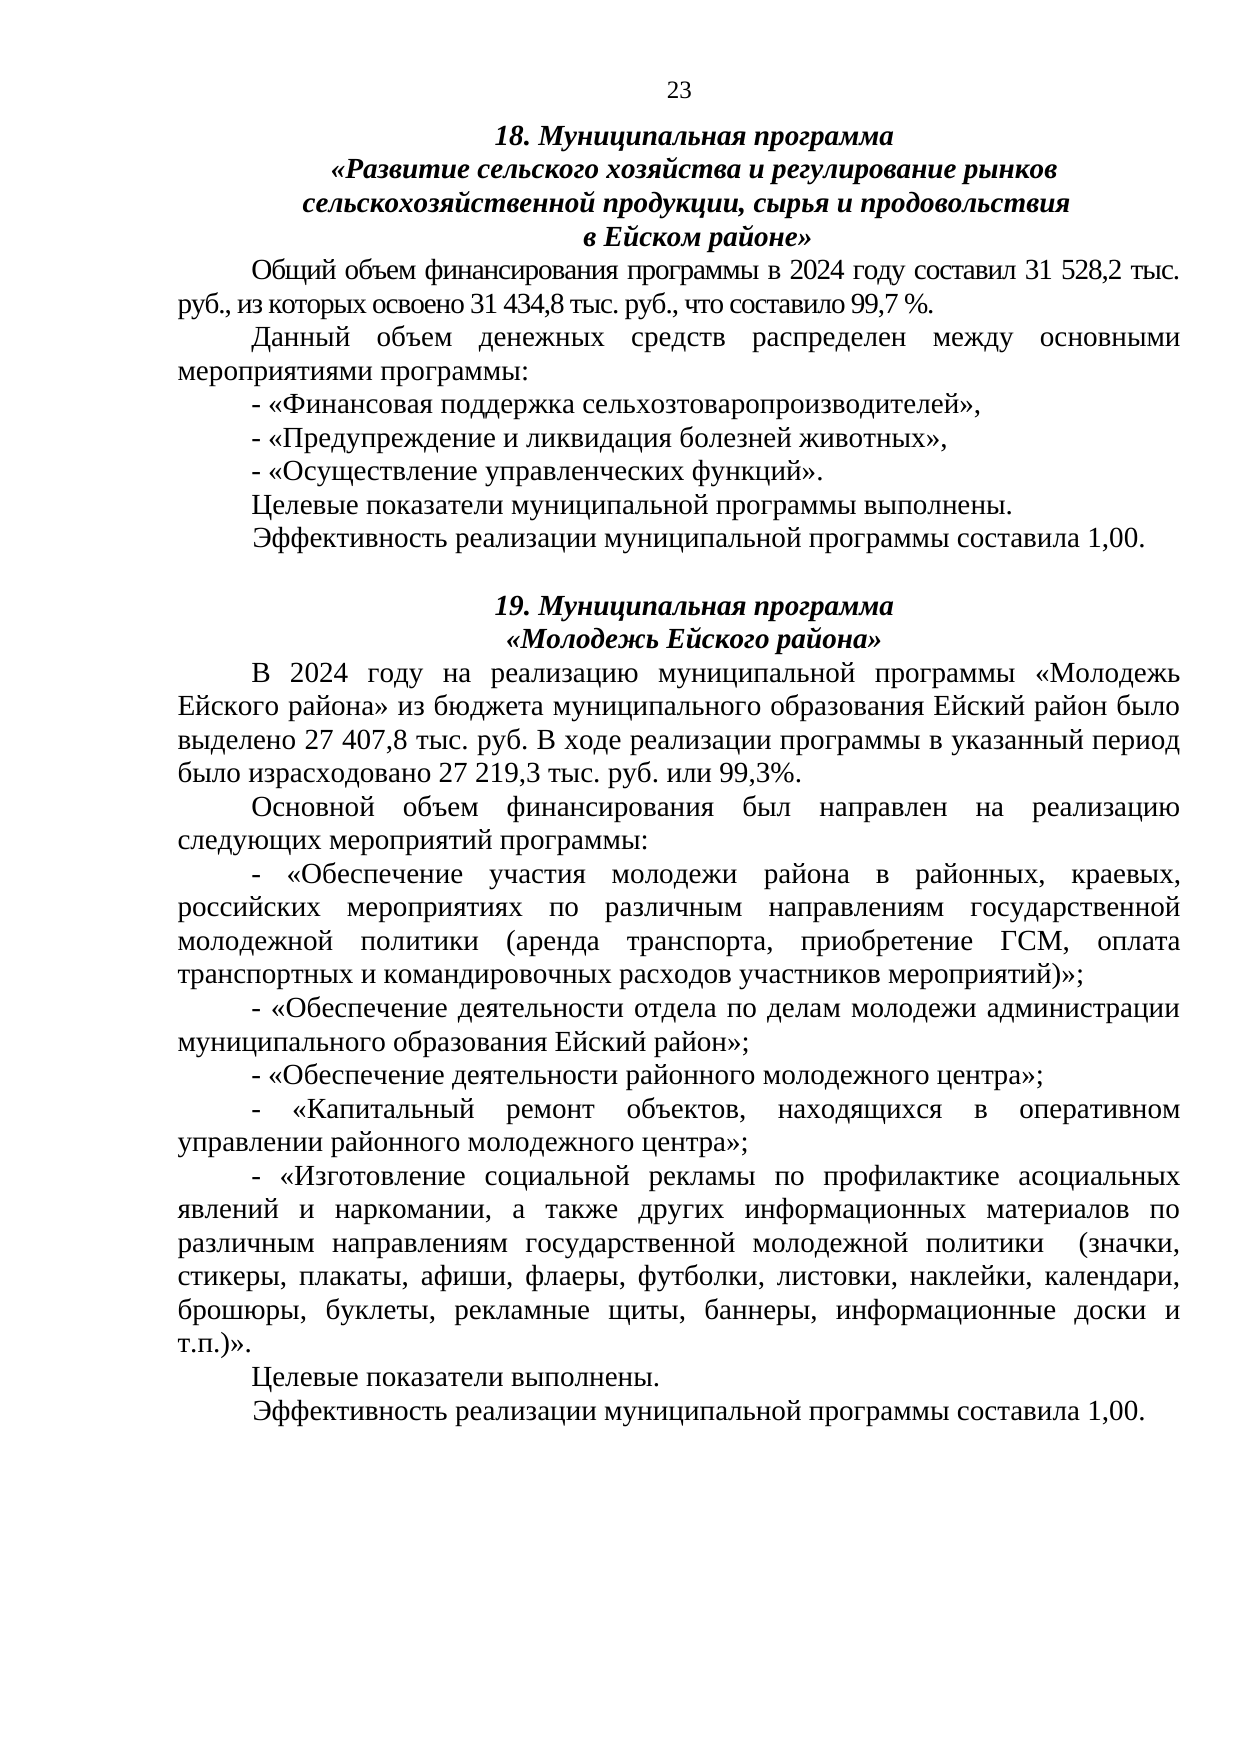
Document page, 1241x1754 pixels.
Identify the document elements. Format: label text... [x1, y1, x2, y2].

text - «Предупреждение и ликвидация болезней животных», [177, 420, 1181, 453]
text - «Изготовление социальной рекламы по профилактике асоциальных явлений и наркомании, а также других информационных материалов по различным направлениям государственной молодежной политики (значки, стикеры, плакаты, афиши, флаеры, футболки, листовки, наклейки, календари, брошюры, буклеты, рекламные щиты, баннеры, информационные доски и т.п.)». [177, 1158, 1181, 1359]
text - «Обеспечение участия молодежи района в районных, краевых, российских мероприятиях по различным направлениям государственной молодежной политики (аренда транспорта, приобретение ГСМ, оплата транспортных и командировочных расходов участников мероприятий)»; [177, 856, 1181, 990]
text - «Финансовая поддержка сельхозтоваропроизводителей», [177, 386, 1181, 420]
text Целевые показатели выполнены. [177, 1359, 1181, 1393]
text «Молодежь Ейского района» [177, 621, 1196, 655]
text - «Обеспечение деятельности районного молодежного центра»; [177, 1057, 1181, 1091]
text Общий объем финансирования программы в 2024 году составил 31 528,2 тыс. руб., из которых освоено 31 434,8 тыс. руб., что составило 99,7 %. [177, 252, 1181, 319]
text - «Обеспечение деятельности отдела по делам молодежи администрации муниципального образования Ейский район»; [177, 990, 1181, 1057]
text Эффективность реализации муниципальной программы составила 1,00. [177, 1393, 1181, 1426]
text в Ейском районе» [177, 219, 1196, 252]
text Целевые показатели муниципальной программы выполнены. [177, 487, 1181, 521]
text Данный объем денежных средств распределен между основными мероприятиями программы: [177, 319, 1181, 386]
text Эффективность реализации муниципальной программы составила 1,00. [177, 521, 1181, 554]
text «Развитие сельского хозяйства и регулирование рынков сельскохозяйственной продукции, сырья и продовольствия [177, 152, 1196, 219]
text - «Капитальный ремонт объектов, находящихся в оперативном управлении районного молодежного центра»; [177, 1091, 1181, 1158]
text 19. Муниципальная программа [177, 588, 1196, 621]
text В 2024 году на реализацию муниципальной программы «Молодежь Ейского района» из бюджета муниципального образования Ейский район было выделено 27 407,8 тыс. руб. В ходе реализации программы в указанный период было израсходовано 27 219,3 тыс. руб. или 99,3%. [177, 655, 1181, 789]
text 18. Муниципальная программа [177, 118, 1196, 152]
text Основной объем финансирования был направлен на реализацию следующих мероприятий программы: [177, 789, 1181, 856]
text - «Осуществление управленческих функций». [177, 453, 1181, 487]
